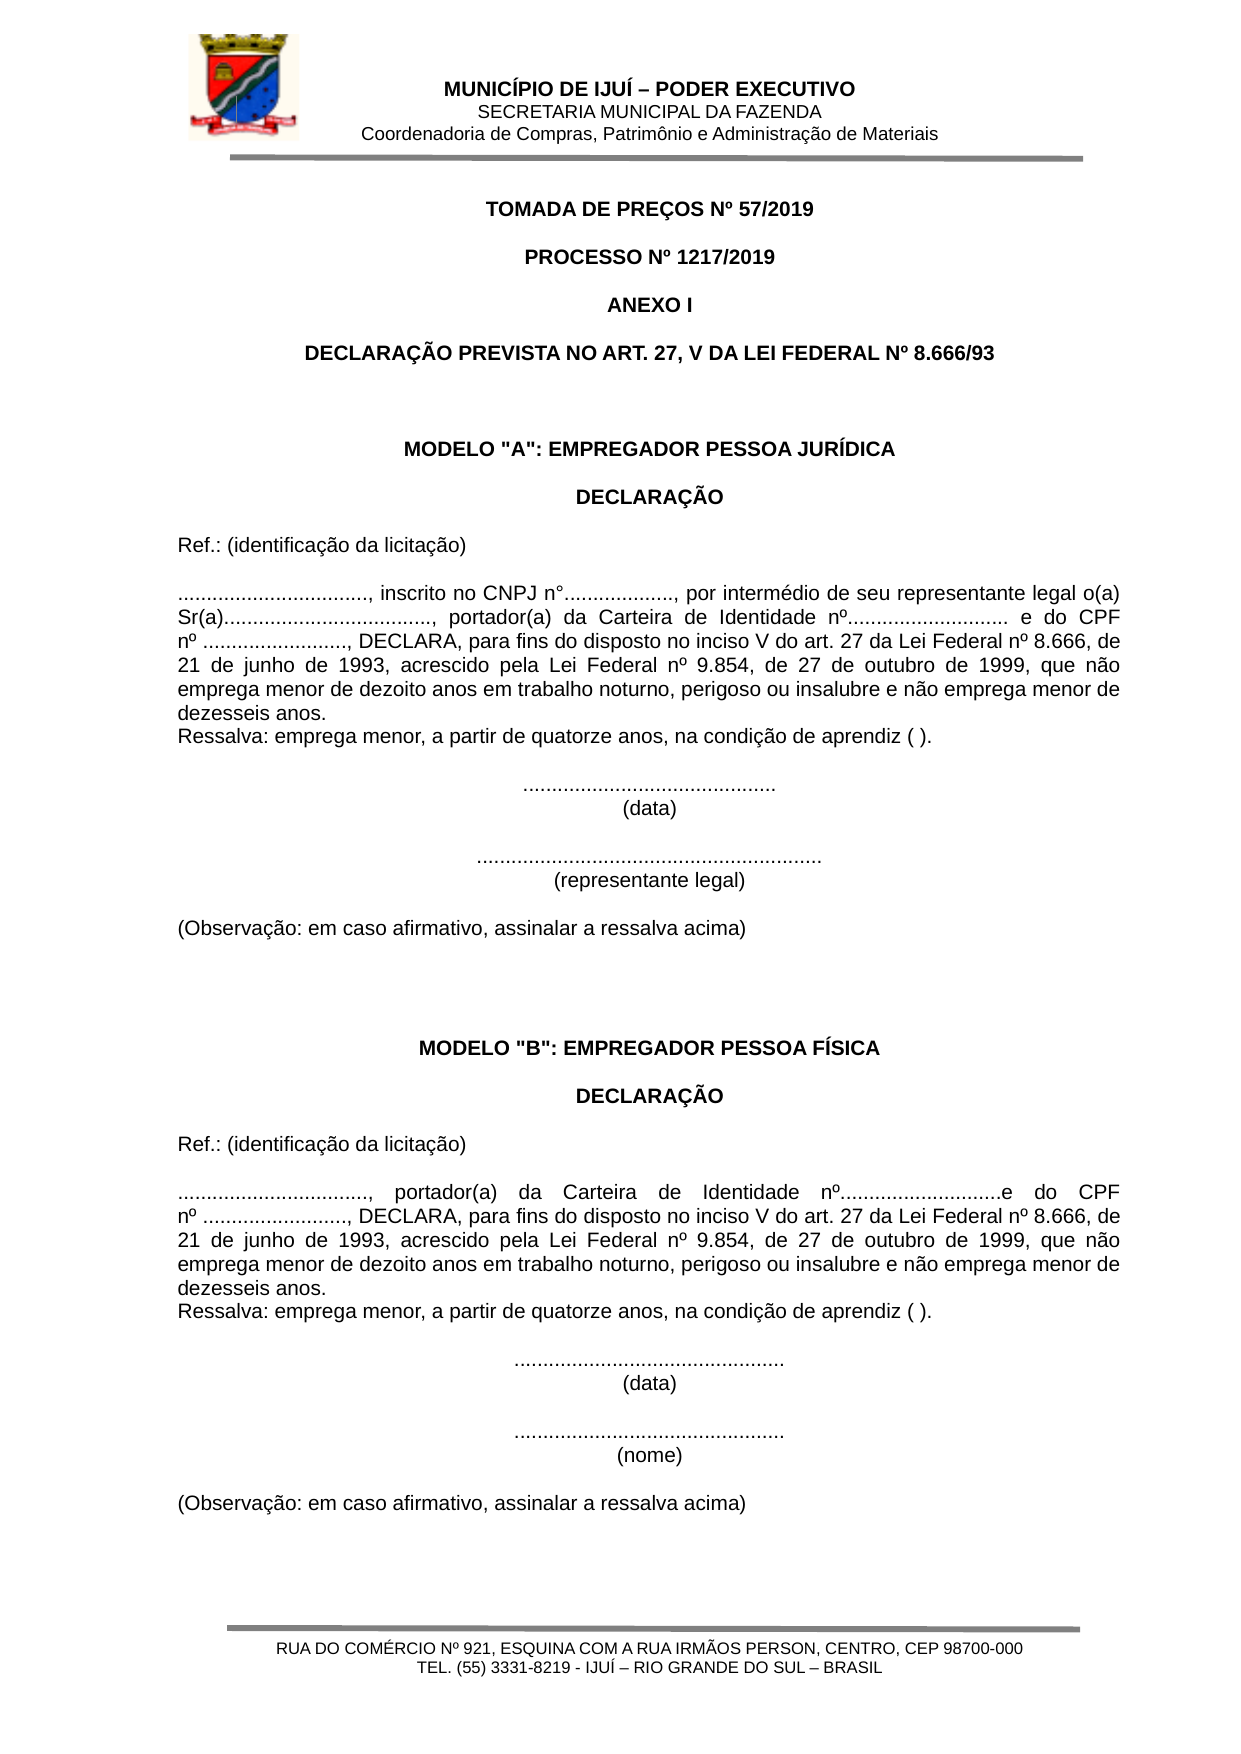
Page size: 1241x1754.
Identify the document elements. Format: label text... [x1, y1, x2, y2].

text DECLARAÇÃO PREVISTA NO ART. 27, V DA LEI FEDERAL Nº 8.666/93 [177, 341, 1122, 365]
text ................................., portador(a) da Carteira de Identidade nº............................e do CPF nº ........................., DECLARA, para fins do disposto no inciso V do art. 27 da Lei Federal nº 8.666, de 21 de junho de 1993, acrescido pela Lei Federal nº 9.854, de 27 de outubro de 1999, que não emprega menor de dezoito anos em trabalho noturno, perigoso ou insalubre e não emprega menor de dezesseis anos. [177, 1179, 1122, 1299]
text ................................., inscrito no CNPJ n°..................., por intermédio de seu representante legal o(a) Sr(a)...................................., portador(a) da Carteira de Identidade nº............................ e do CPF nº ........................., DECLARA, para fins do disposto no inciso V do art. 27 da Lei Federal nº 8.666, de 21 de junho de 1993, acrescido pela Lei Federal nº 9.854, de 27 de outubro de 1999, que não emprega menor de dezoito anos em trabalho noturno, perigoso ou insalubre e não emprega menor de dezesseis anos. [177, 581, 1122, 724]
text (Observação: em caso afirmativo, assinalar a ressalva acima) [177, 916, 1122, 940]
text MODELO "B": EMPREGADOR PESSOA FÍSICA [177, 1036, 1122, 1060]
picture [187, 34, 300, 143]
text Ressalva: emprega menor, a partir de quatorze anos, na condição de aprendiz ( ). [177, 1299, 1122, 1323]
text DECLARAÇÃO [177, 485, 1122, 509]
text Ref.: (identificação da licitação) [177, 1132, 1122, 1156]
text ............................................................ [177, 844, 1122, 868]
text (Observação: em caso afirmativo, assinalar a ressalva acima) [177, 1491, 1122, 1515]
text Ref.: (identificação da licitação) [177, 533, 1122, 557]
text (nome) [177, 1443, 1122, 1467]
text ............................................... [177, 1347, 1122, 1371]
text PROCESSO Nº 1217/2019 [177, 245, 1122, 269]
text ............................................... [177, 1419, 1122, 1443]
text (data) [177, 796, 1122, 820]
text MODELO "A": EMPREGADOR PESSOA JURÍDICA [177, 437, 1122, 461]
text ANEXO I [177, 293, 1122, 317]
text DECLARAÇÃO [177, 1084, 1122, 1108]
text ............................................ [177, 772, 1122, 796]
text (data) [177, 1371, 1122, 1395]
text Ressalva: emprega menor, a partir de quatorze anos, na condição de aprendiz ( ). [177, 724, 1122, 748]
text (representante legal) [177, 868, 1122, 892]
text TOMADA DE PREÇOS Nº 57/2019 [177, 197, 1122, 221]
